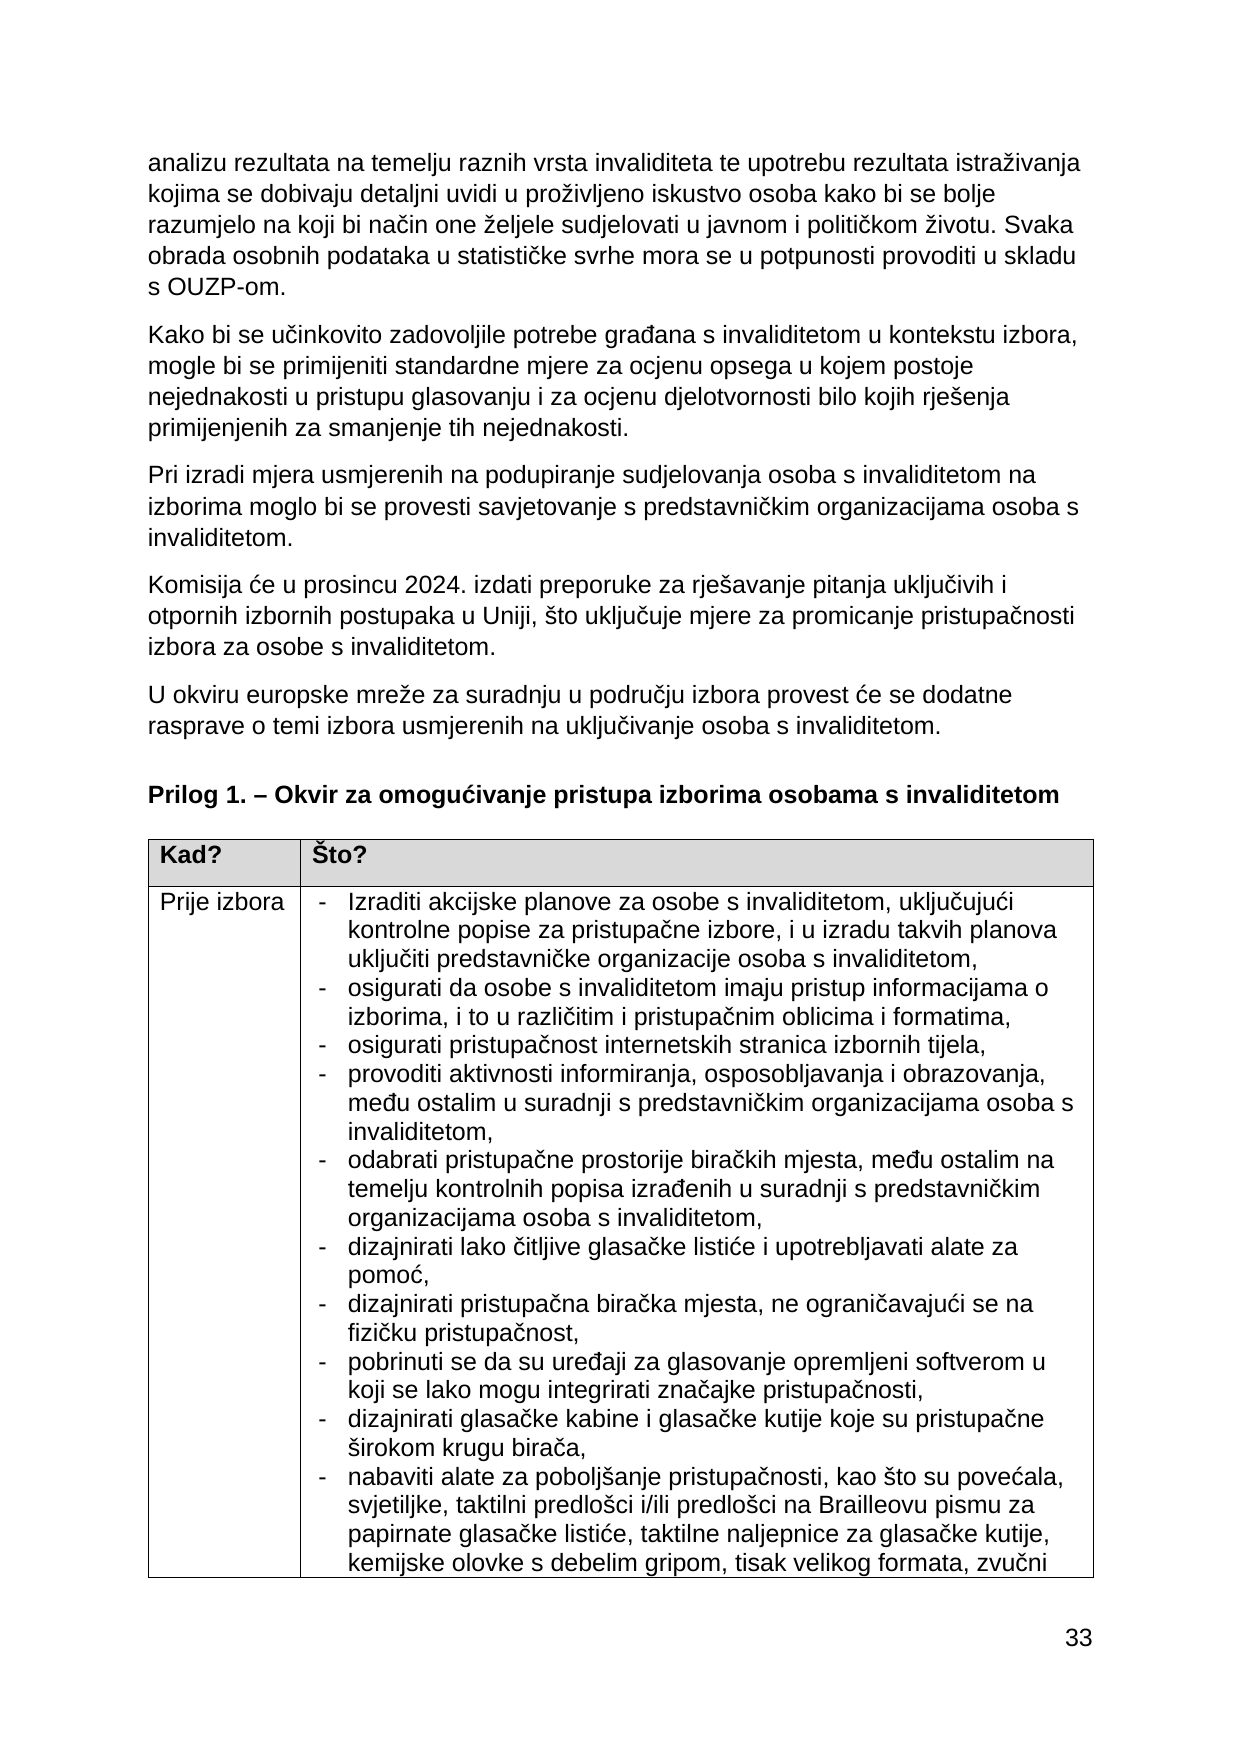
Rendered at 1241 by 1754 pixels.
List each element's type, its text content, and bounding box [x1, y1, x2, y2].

text U okviru europske mreže za suradnju u području izbora provest će se dodatne rasprave o temi izbora usmjerenih na uključivanje osoba s invaliditetom. [148, 680, 1092, 740]
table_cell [301, 887, 1093, 1577]
table_cell Prije izbora [149, 887, 300, 1577]
text Kako bi se učinkovito zadovoljile potrebe građana s invaliditetom u kontekstu izbora, mogle bi se primijeniti standardne mjere za ocjenu opsega u kojem postoje nejednakosti u pristupu glasovanju i za ocjenu djelotvornosti bilo kojih rješenja primijenjenih za smanjenje tih nejednakosti. [148, 319, 1092, 441]
table_header Kad? [149, 840, 300, 886]
text Komisija će u prosincu 2024. izdati preporuke za rješavanje pitanja uključivih i otpornih izbornih postupaka u Uniji, što uključuje mjere za promicanje pristupačnosti izbora za osobe s invaliditetom. [148, 570, 1092, 661]
table_header Što? [301, 840, 1093, 886]
text Pri izradi mjera usmjerenih na podupiranje sudjelovanja osoba s invaliditetom na izborima moglo bi se provesti savjetovanje s predstavničkim organizacijama osoba s invaliditetom. [148, 460, 1092, 551]
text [148, 148, 1092, 301]
subtitle Prilog 1. – Okvir za omogućivanje pristupa izborima osobama s invaliditetom [148, 779, 1092, 808]
